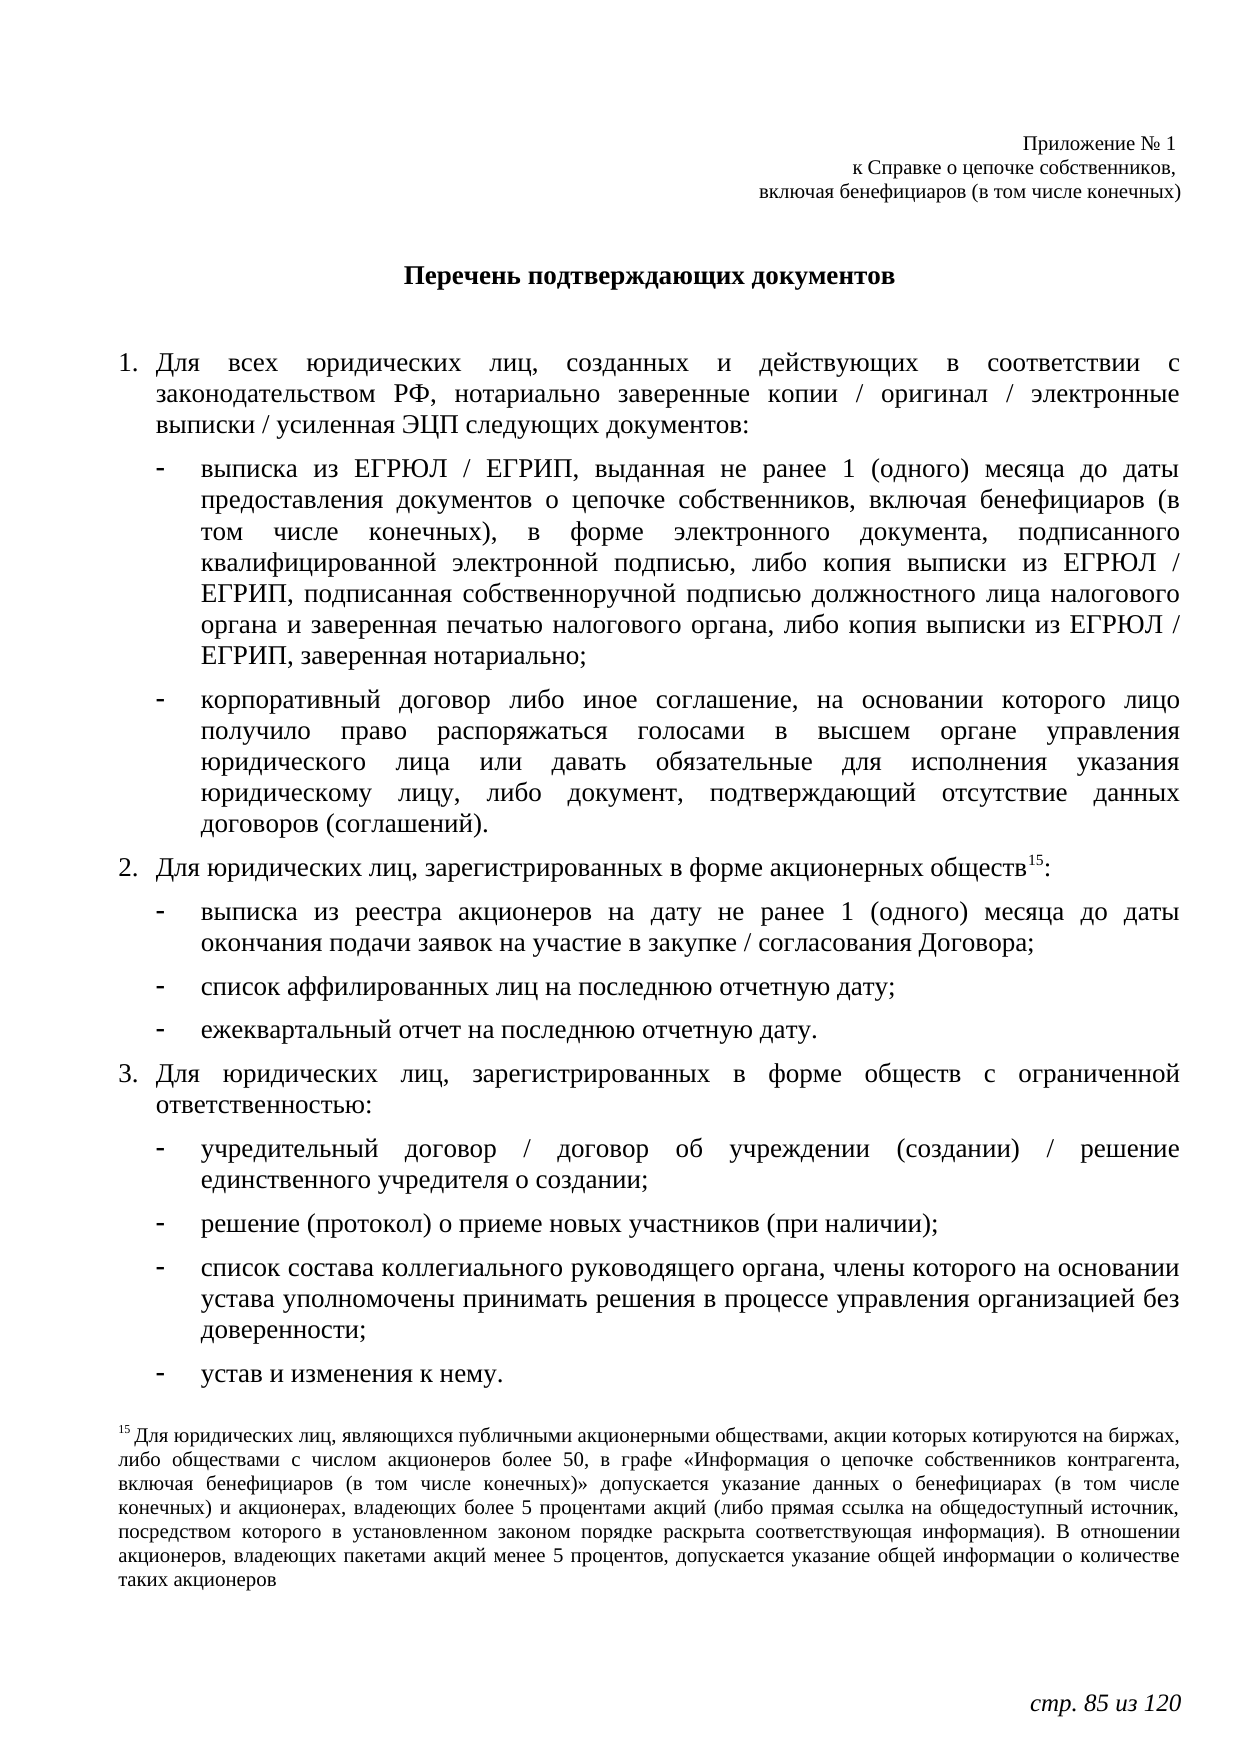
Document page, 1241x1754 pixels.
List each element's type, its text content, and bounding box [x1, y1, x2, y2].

list решение (протокол) о приеме новых участников (при наличии); [156, 1207, 1181, 1238]
list Для юридических лиц, зарегистрированных в форме акционерных обществ: [118, 851, 1181, 882]
list ежеквартальный отчет на последнюю отчетную дату. [156, 1013, 1181, 1045]
list Для юридических лиц, зарегистрированных в форме обществ с ограниченной ответственностью: [118, 1057, 1181, 1119]
list выписка из ЕГРЮЛ / ЕГРИП, выданная не ранее 1 (одного) месяца до даты предоставления документов о цепочке собственников, включая бенефициаров (в том числе конечных), в форме электронного документа, подписанного квалифицированной электронной подписью, либо копия выписки из ЕГРЮЛ / ЕГРИП, подписанная собственноручной подписью должностного лица налогового органа и заверенная печатью налогового органа, либо копия выписки из ЕГРЮЛ / ЕГРИП, заверенная нотариально; [156, 452, 1181, 670]
list выписка из реестра акционеров на дату не ранее 1 (одного) месяца до даты окончания подачи заявок на участие в закупке / согласования Договора; [156, 895, 1181, 957]
list корпоративный договор либо иное соглашение, на основании которого лицо получило право распоряжаться голосами в высшем органе управления юридического лица или давать обязательные для исполнения указания юридическому лицу, либо документ, подтверждающий отсутствие данных договоров (соглашений). [156, 683, 1181, 839]
list учредительный договор / договор об учреждении (создании) / решение единственного учредителя о создании; [156, 1132, 1181, 1194]
list устав и изменения к нему. [156, 1357, 1181, 1388]
text Перечень подтверждающих документов [118, 259, 1181, 290]
list Для всех юридических лиц, созданных и действующих в соответствии с законодательством РФ, нотариально заверенные копии / оригинал / электронные выписки / усиленная ЭЦП следующих документов: [118, 346, 1181, 440]
text Приложение № 1 к Справке о цепочке собственников, включая бенефициаров (в том числе конечных) [118, 131, 1181, 203]
list список аффилированных лиц на последнюю отчетную дату; [156, 970, 1181, 1001]
